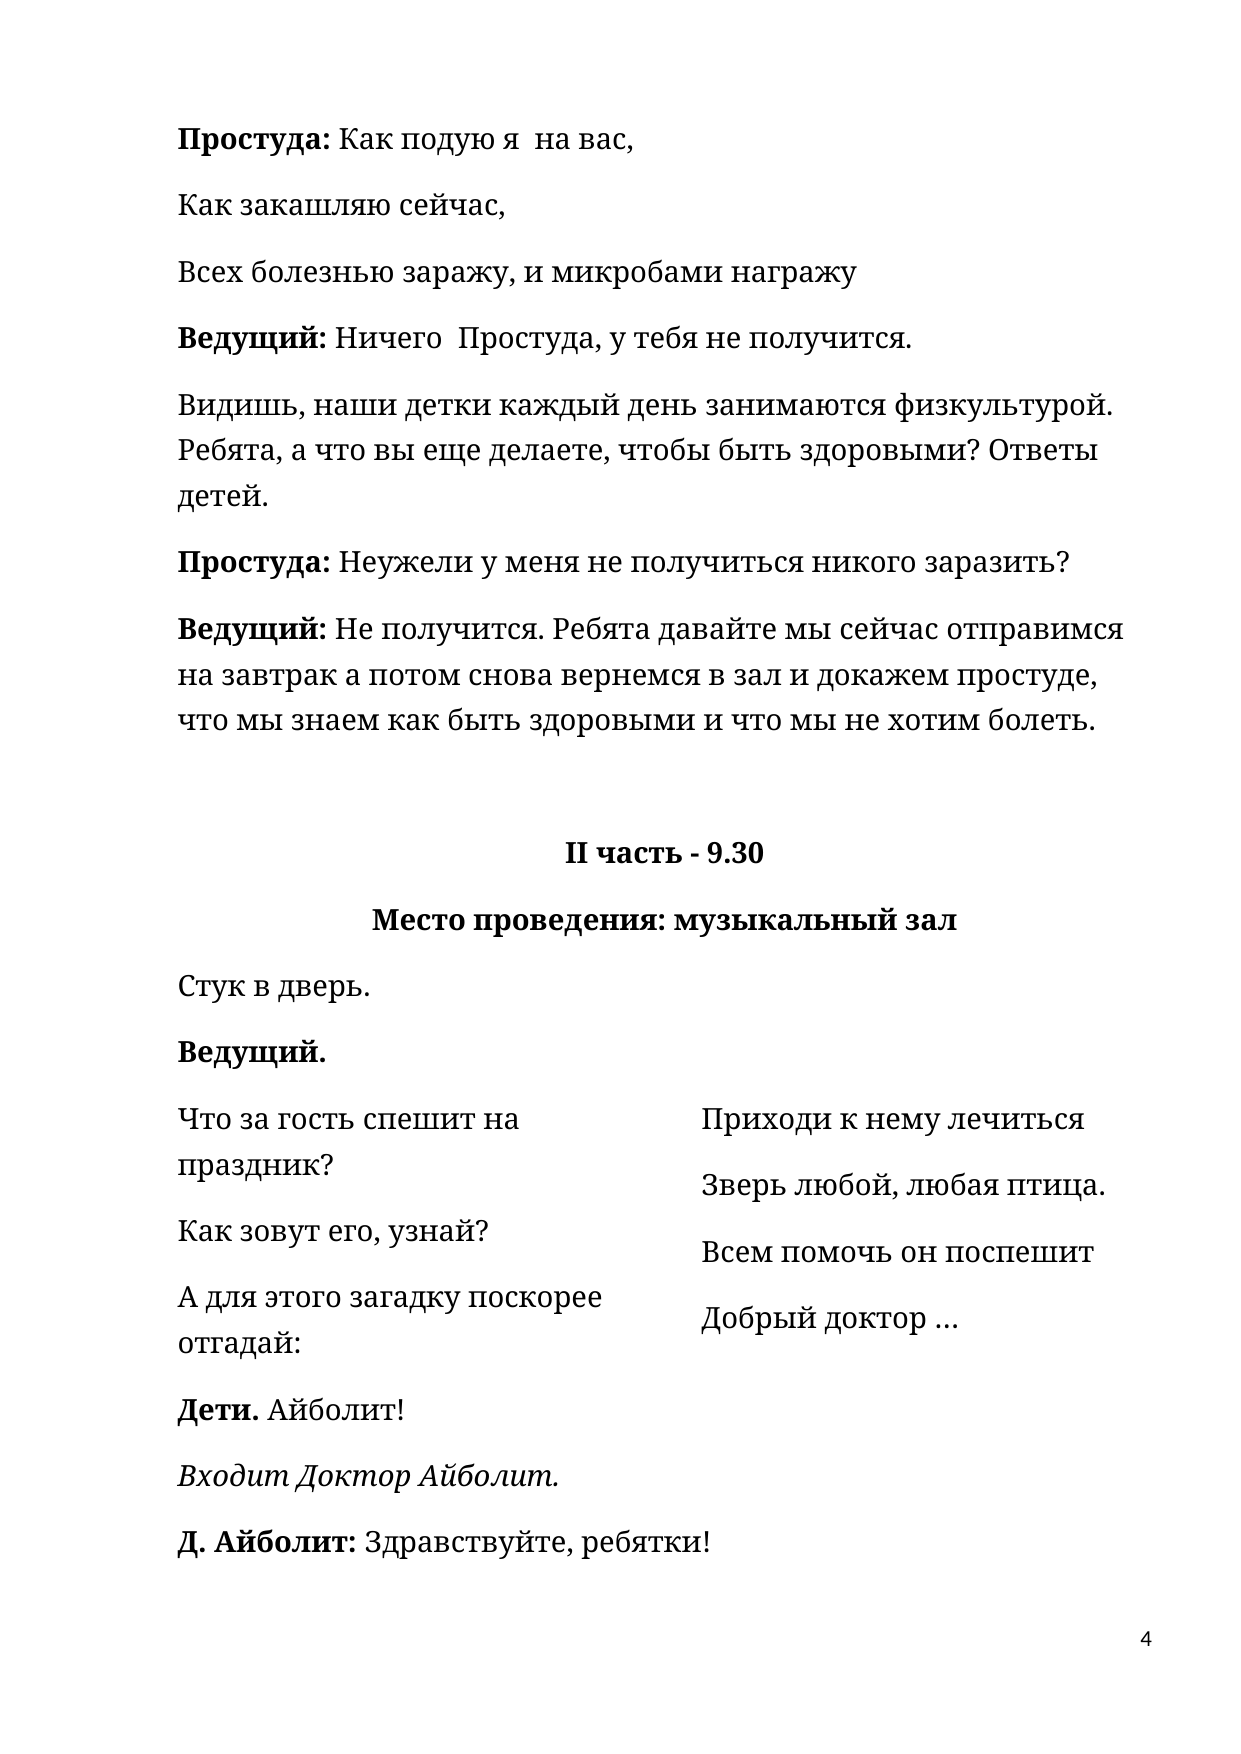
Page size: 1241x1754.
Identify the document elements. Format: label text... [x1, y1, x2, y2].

text Ведущий: Не получится. Ребята давайте мы сейчас отправимся на завтрак а потом снова вернемся в зал и докажем простуде, что мы знаем как быть здоровыми и что мы не хотим болеть. [177, 608, 1152, 739]
text Входит Доктор Айболит. [177, 1455, 1152, 1495]
text Зверь любой, любая птица. [701, 1164, 1152, 1204]
text Стук в дверь. [177, 965, 1152, 1005]
text Простуда: Как подую я на вас, [177, 118, 1152, 158]
text Как зовут его, узнай? [177, 1210, 627, 1250]
text Видишь, наши детки каждый день занимаются физкультурой. Ребята, а что вы еще делаете, чтобы быть здоровыми? Ответы детей. [177, 384, 1152, 515]
text Простуда: Неужели у меня не получиться никого заразить? [177, 542, 1152, 581]
text Ведущий: Ничего Простуда, у тебя не получится. [177, 317, 1152, 357]
text Всем помочь он поспешит [701, 1231, 1152, 1271]
text Дети. Айболит! [177, 1389, 453, 1428]
text А для этого загадку поскорее отгадай: [177, 1277, 627, 1362]
text Что за гость спешит на праздник? [177, 1098, 627, 1183]
text Д. Айболит: Здравствуйте, ребятки! [177, 1522, 1152, 1561]
text Приходи к нему лечиться [701, 1098, 1152, 1138]
text Как закашляю сейчас, [177, 184, 1152, 224]
text Всех болезнью заражу, и микробами награжу [177, 251, 1152, 291]
text Добрый доктор … [701, 1297, 1152, 1337]
text II часть - 9.30 [177, 832, 1152, 872]
text Место проведения: музыкальный зал [177, 899, 1152, 938]
text Ведущий. [177, 1032, 1152, 1071]
